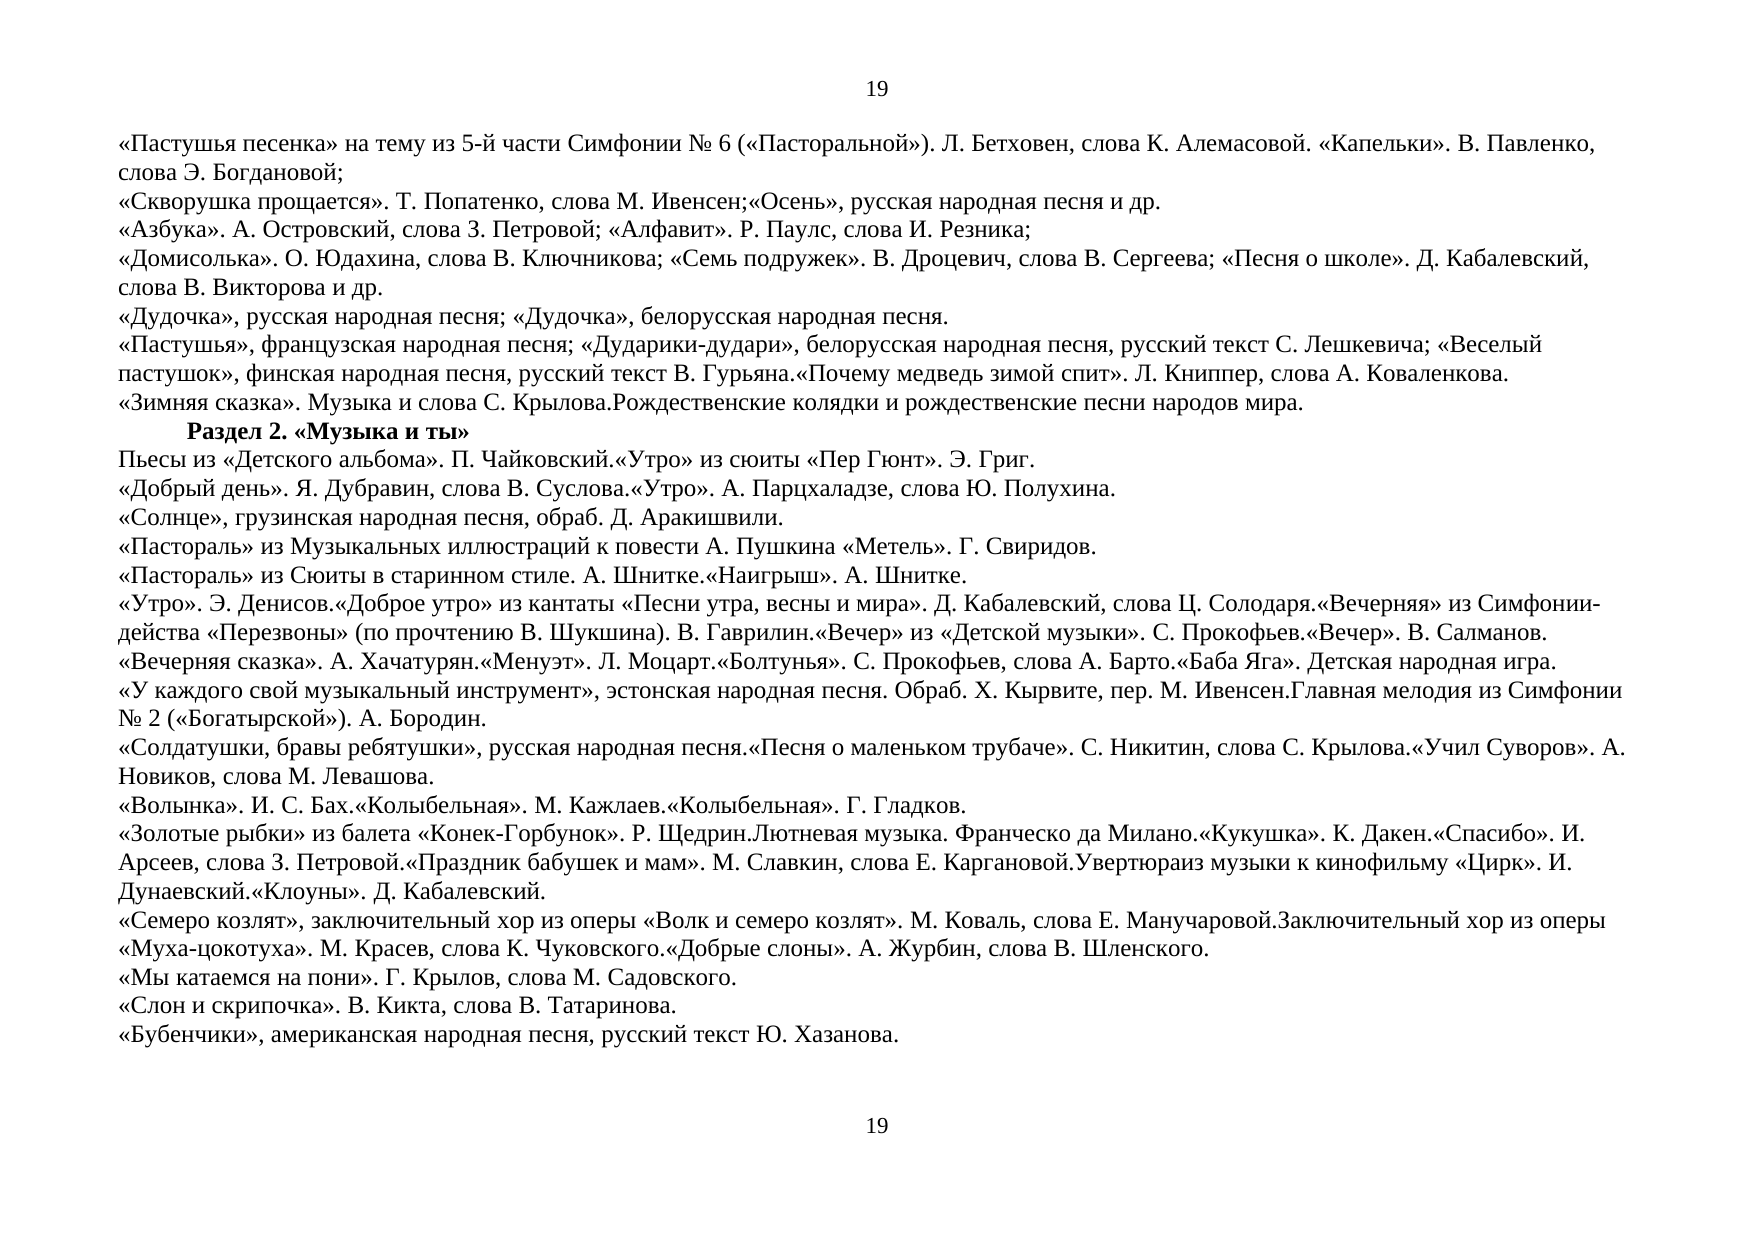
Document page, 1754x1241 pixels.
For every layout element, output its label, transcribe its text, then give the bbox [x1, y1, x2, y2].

text «Пастораль» из Сюиты в старинном стиле. А. Шнитке.«Наигрыш». А. Шнитке. [118, 560, 1658, 588]
text «Пастушья песенка» на тему из 5-й части Симфонии № 6 («Пасторальной»). Л. Бетховен, слова К. Алемасовой. «Капельки». В. Павленко, слова Э. Богдановой; [118, 128, 1638, 186]
text «Пастушья», французская народная песня; «Дударики-дудари», белорусская народная песня, русский текст С. Лешкевича; «Веселый пастушок», финская народная песня, русский текст В. Гурьяна.«Почему медведь зимой спит». Л. Книппер, слова А. Коваленкова. [118, 329, 1638, 387]
text «Волынка». И. С. Бах.«Колыбельная». М. Кажлаев.«Колыбельная». Г. Гладков. [118, 790, 1658, 818]
text «Утро». Э. Денисов.«Доброе утро» из кантаты «Песни утра, весны и мира». Д. Кабалевский, слова Ц. Солодаря.«Вечерняя» из Симфонии- действа «Перезвоны» (по прочтению В. Шукшина). В. Гаврилин.«Вечер» из «Детской музыки». С. Прокофьев.«Вечер». В. Салманов. [118, 588, 1603, 646]
subtitle Раздел 2. «Музыка и ты» [187, 416, 1658, 445]
text «Пастораль» из Музыкальных иллюстраций к повести А. Пушкина «Метель». Г. Свиридов. [118, 531, 1658, 560]
text «Слон и скрипочка». В. Кикта, слова В. Татаринова. [118, 991, 1658, 1020]
text «Азбука». А. Островский, слова З. Петровой; «Алфавит». Р. Паулс, слова И. Резника; [118, 214, 1658, 243]
text Пьесы из «Детского альбома». П. Чайковский.«Утро» из сюиты «Пер Гюнт». Э. Григ. [118, 445, 1658, 473]
text «Мы катаемся на пони». Г. Крылов, слова М. Садовского. [118, 962, 1658, 991]
text «Бубенчики», американская народная песня, русский текст Ю. Хазанова. [118, 1020, 1658, 1048]
text «Солнце», грузинская народная песня, обраб. Д. Аракишвили. [118, 502, 1658, 531]
text «Скворушка прощается». Т. Попатенко, слова М. Ивенсен;«Осень», русская народная песня и др. [118, 186, 1658, 214]
text «Зимняя сказка». Музыка и слова С. Крылова.Рождественские колядки и рождественские песни народов мира. [118, 387, 1658, 416]
text «Золотые рыбки» из балета «Конек-Горбунок». Р. Щедрин.Лютневая музыка. Франческо да Милано.«Кукушка». К. Дакен.«Спасибо». И. Арсеев, слова З. Петровой.«Праздник бабушек и мам». М. Славкин, слова Е. Каргановой.Увертюраиз музыки к кинофильму «Цирк». И. Дунаевский.«Клоуны». Д. Кабалевский. [118, 818, 1658, 905]
text № 2 («Богатырской»). А. Бородин. [118, 703, 1658, 732]
text «У каждого свой музыкальный инструмент», эстонская народная песня. Обраб. X. Кырвите, пер. М. Ивенсен.Главная мелодия из Симфонии [118, 675, 1658, 703]
text «Семеро козлят», заключительный хор из оперы «Волк и семеро козлят». М. Коваль, слова Е. Манучаровой.Заключительный хор из оперы [118, 905, 1658, 933]
text «Вечерняя сказка». А. Хачатурян.«Менуэт». Л. Моцарт.«Болтунья». С. Прокофьев, слова А. Барто.«Баба Яга». Детская народная игра. [118, 646, 1658, 675]
text «Домисолька». О. Юдахина, слова В. Ключникова; «Семь подружек». В. Дроцевич, слова В. Сергеева; «Песня о школе». Д. Кабалевский, слова В. Викторова и др. [118, 243, 1592, 301]
text «Дудочка», русская народная песня; «Дудочка», белорусская народная песня. [118, 301, 1658, 329]
text «Муха-цокотуха». М. Красев, слова К. Чуковского.«Добрые слоны». А. Журбин, слова В. Шленского. [118, 933, 1658, 962]
text «Солдатушки, бравы ребятушки», русская народная песня.«Песня о маленьком трубаче». С. Никитин, слова С. Крылова.«Учил Суворов». А. Новиков, слова М. Левашова. [118, 732, 1628, 790]
text «Добрый день». Я. Дубравин, слова В. Суслова.«Утро». А. Парцхаладзе, слова Ю. Полухина. [118, 473, 1658, 502]
